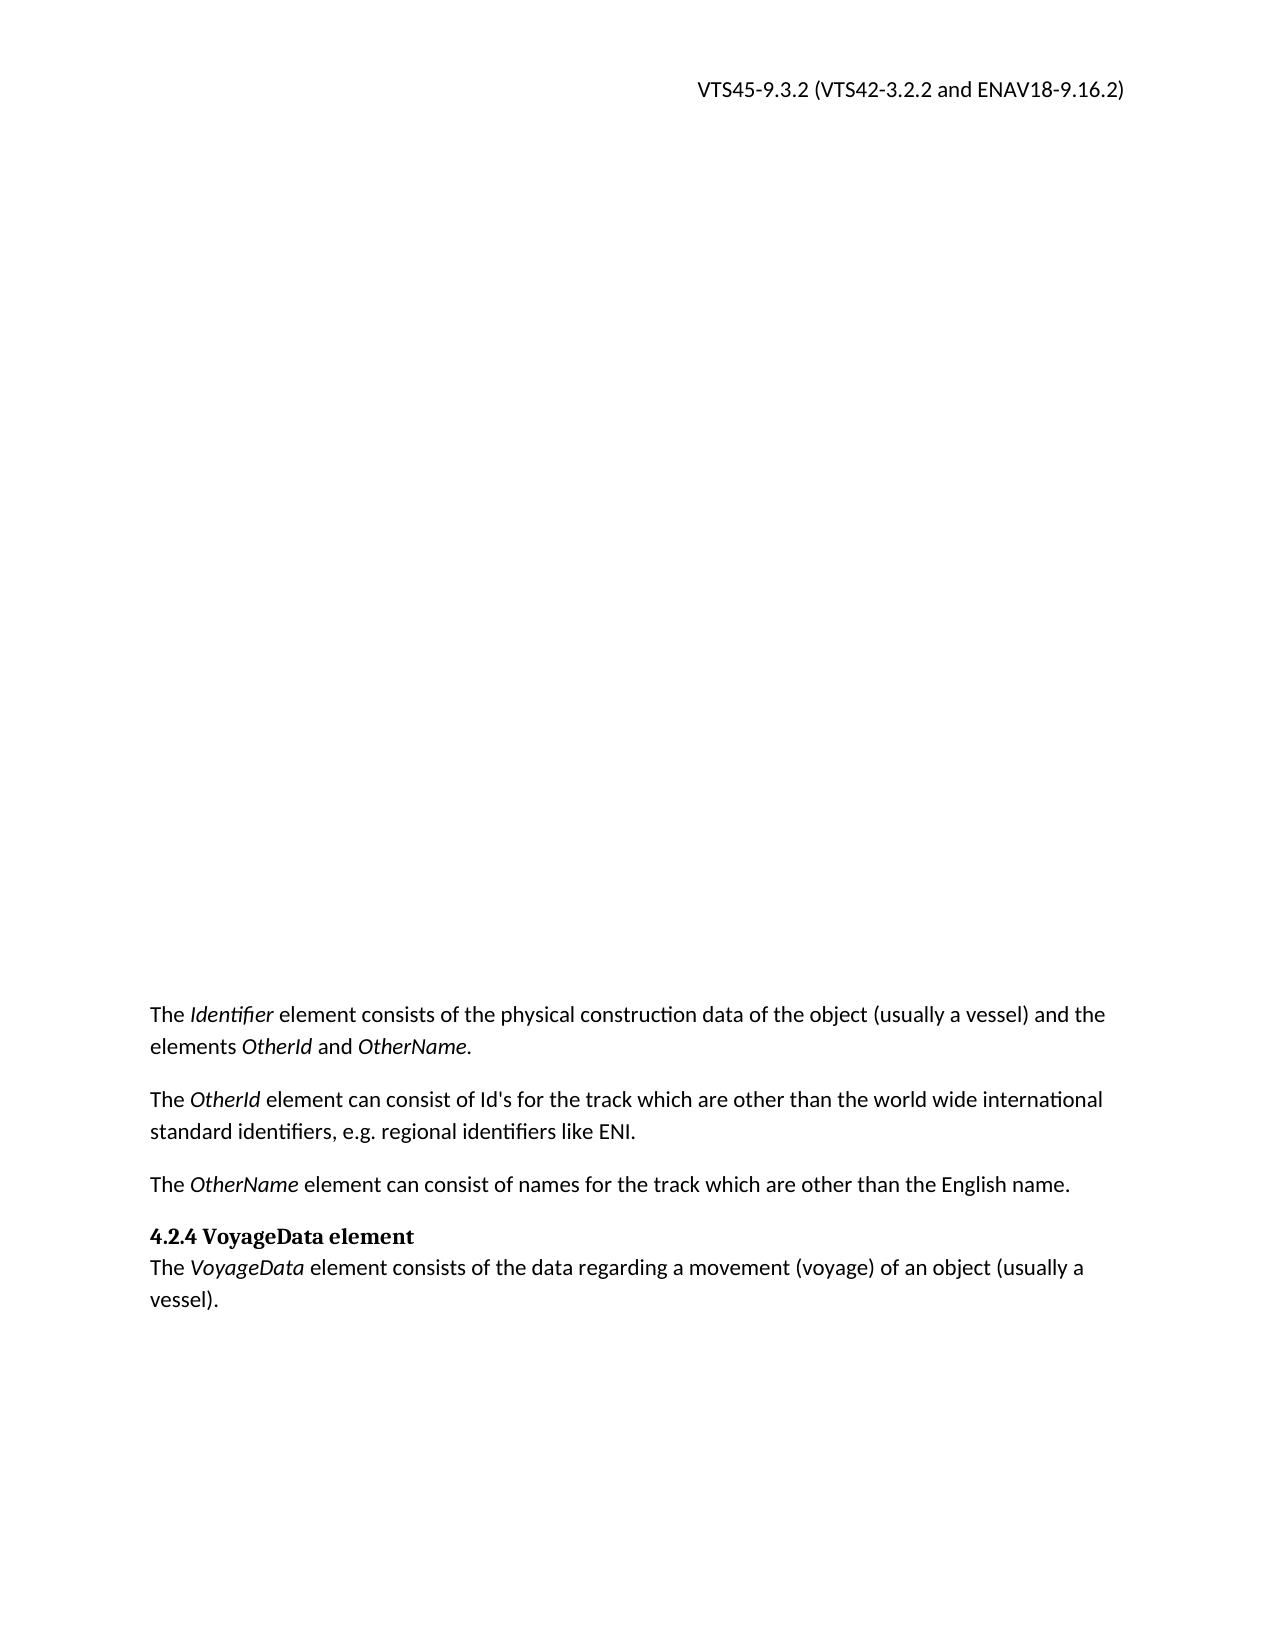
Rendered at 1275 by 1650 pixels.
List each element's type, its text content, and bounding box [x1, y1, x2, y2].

text The OtherId element can consist of Id's for the track which are other than the world wide international standard identifiers, e.g. regional identifiers like ENI. [150, 1085, 1125, 1145]
text The VoyageData element consists of the data regarding a movement (voyage) of an object (usually a vessel). [150, 1253, 1125, 1313]
subtitle 4.2.4 VoyageData element [150, 1223, 1125, 1250]
text The Identifier element consists of the physical construction data of the object (usually a vessel) and the elements OtherId and OtherName. [150, 1000, 1125, 1060]
text The OtherName element can consist of names for the track which are other than the English name. [150, 1170, 1125, 1198]
